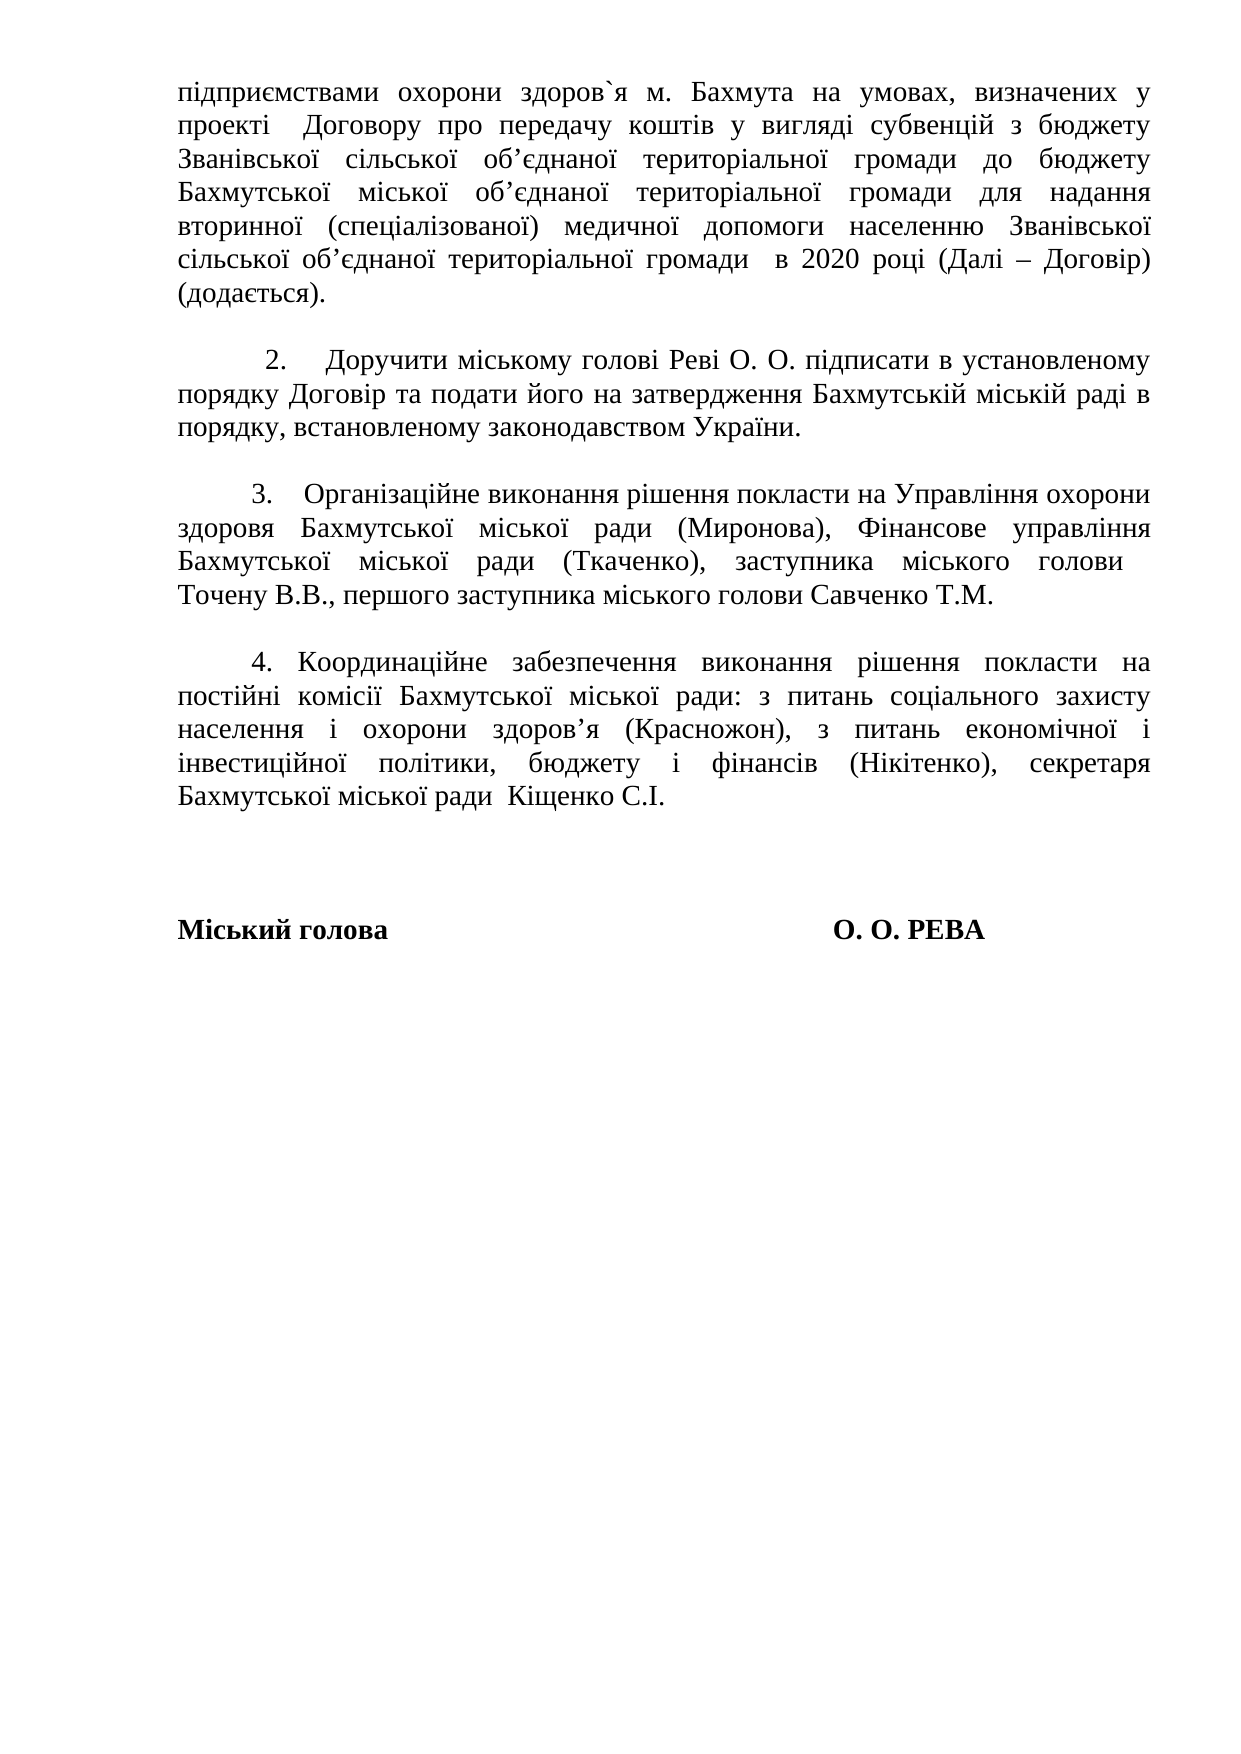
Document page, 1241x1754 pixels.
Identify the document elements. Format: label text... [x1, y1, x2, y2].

text 2. Доручити міському голові Реві О. О. підписати в установленому порядку Договір та подати його на затвердження Бахмутській міській раді в порядку, встановленому законодавством України. [177, 342, 1152, 443]
text 4. Координаційне забезпечення виконання рішення покласти на постійні комісії Бахмутської міської ради: з питань соціального захисту населення і охорони здоров’я (Красножон), з питань економічної і інвестиційної політики, бюджету і фінансів (Нікітенко), секретаря Бахмутської міської ради Кіщенко С.І. [177, 644, 1152, 812]
text 3. Організаційне виконання рішення покласти на Управління охорони здоровя Бахмутської міської ради (Миронова), Фінансове управління Бахмутської міської ради (Ткаченко), заступника міського голови Точену В.В., першого заступника міського голови Савченко Т.М. [177, 476, 1152, 611]
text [177, 74, 1152, 309]
text Міський голова О. О. РЕВА [177, 912, 1152, 946]
